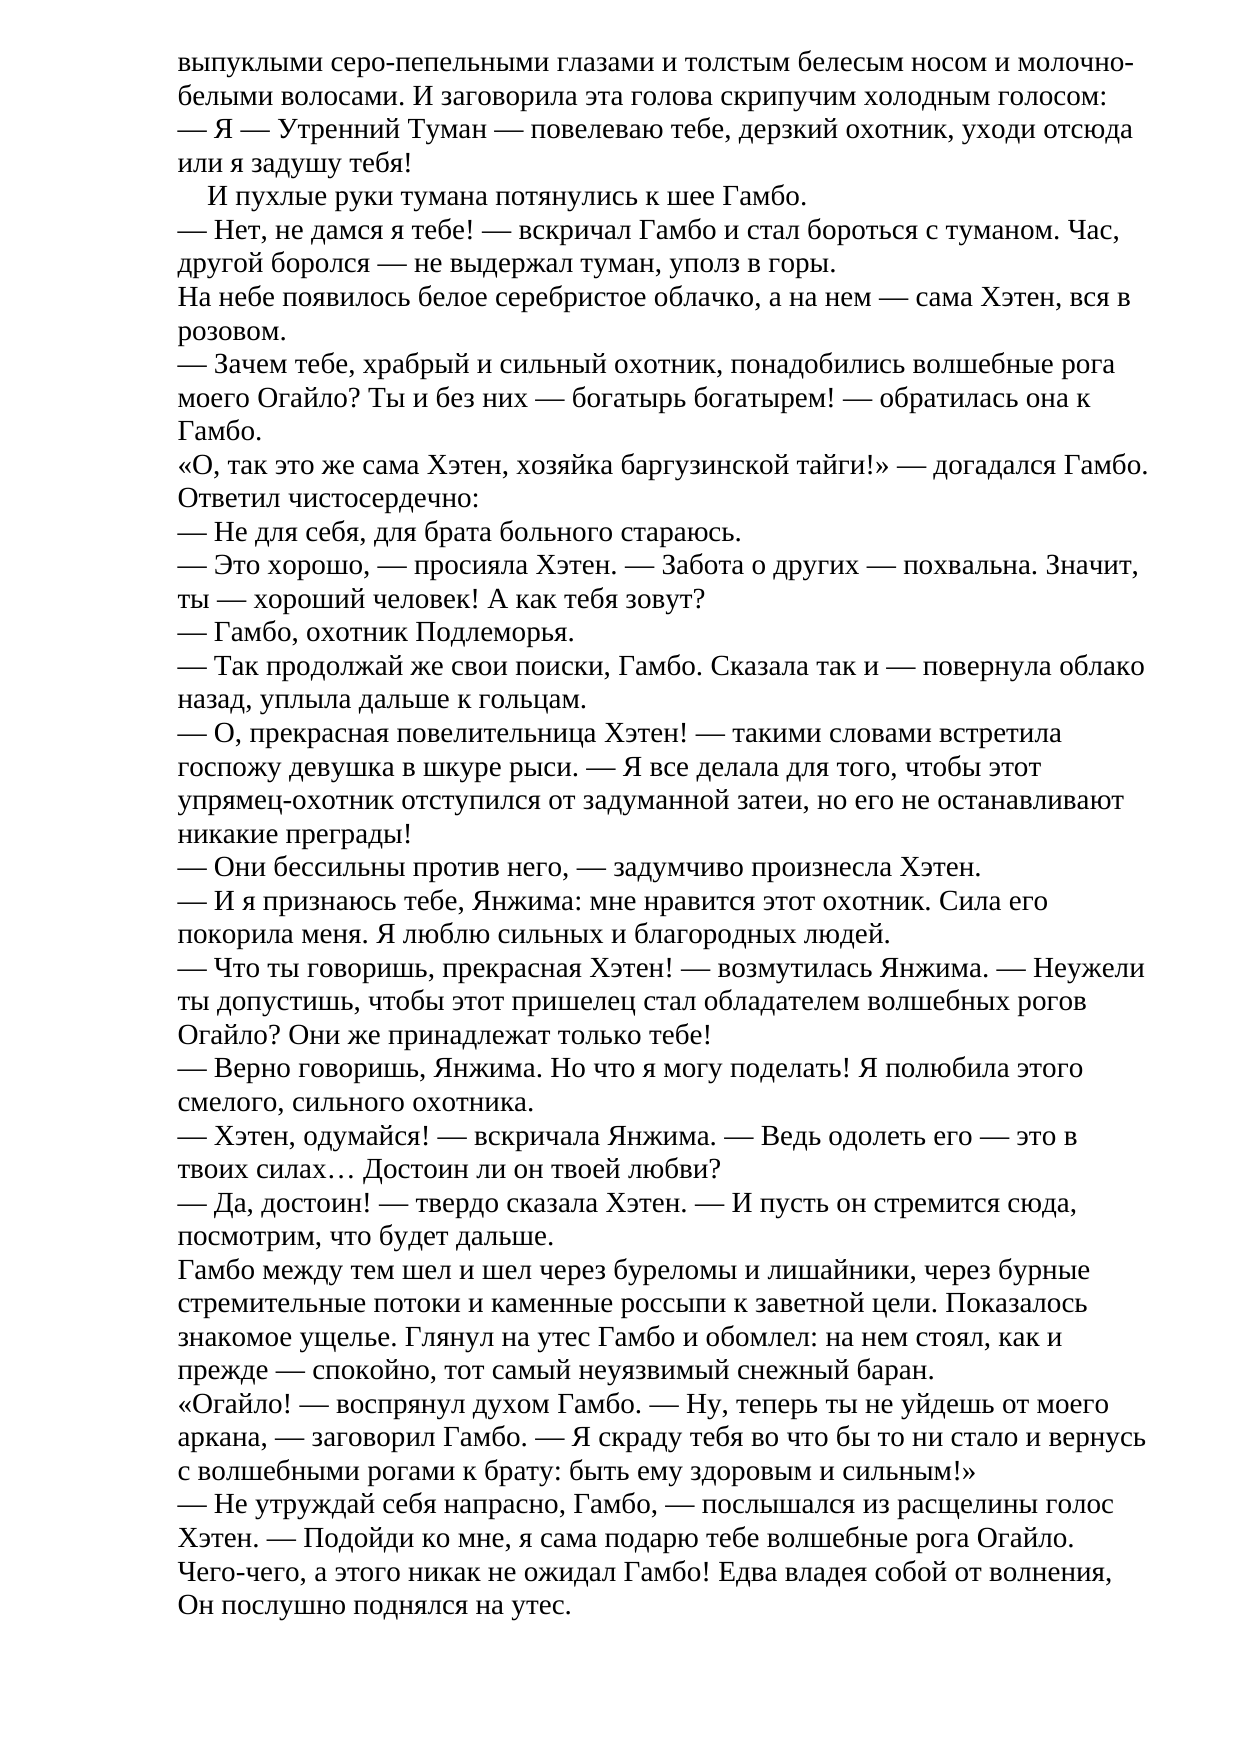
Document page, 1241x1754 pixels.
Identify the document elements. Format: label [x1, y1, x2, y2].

text [177, 178, 1152, 1621]
text [177, 44, 1152, 178]
